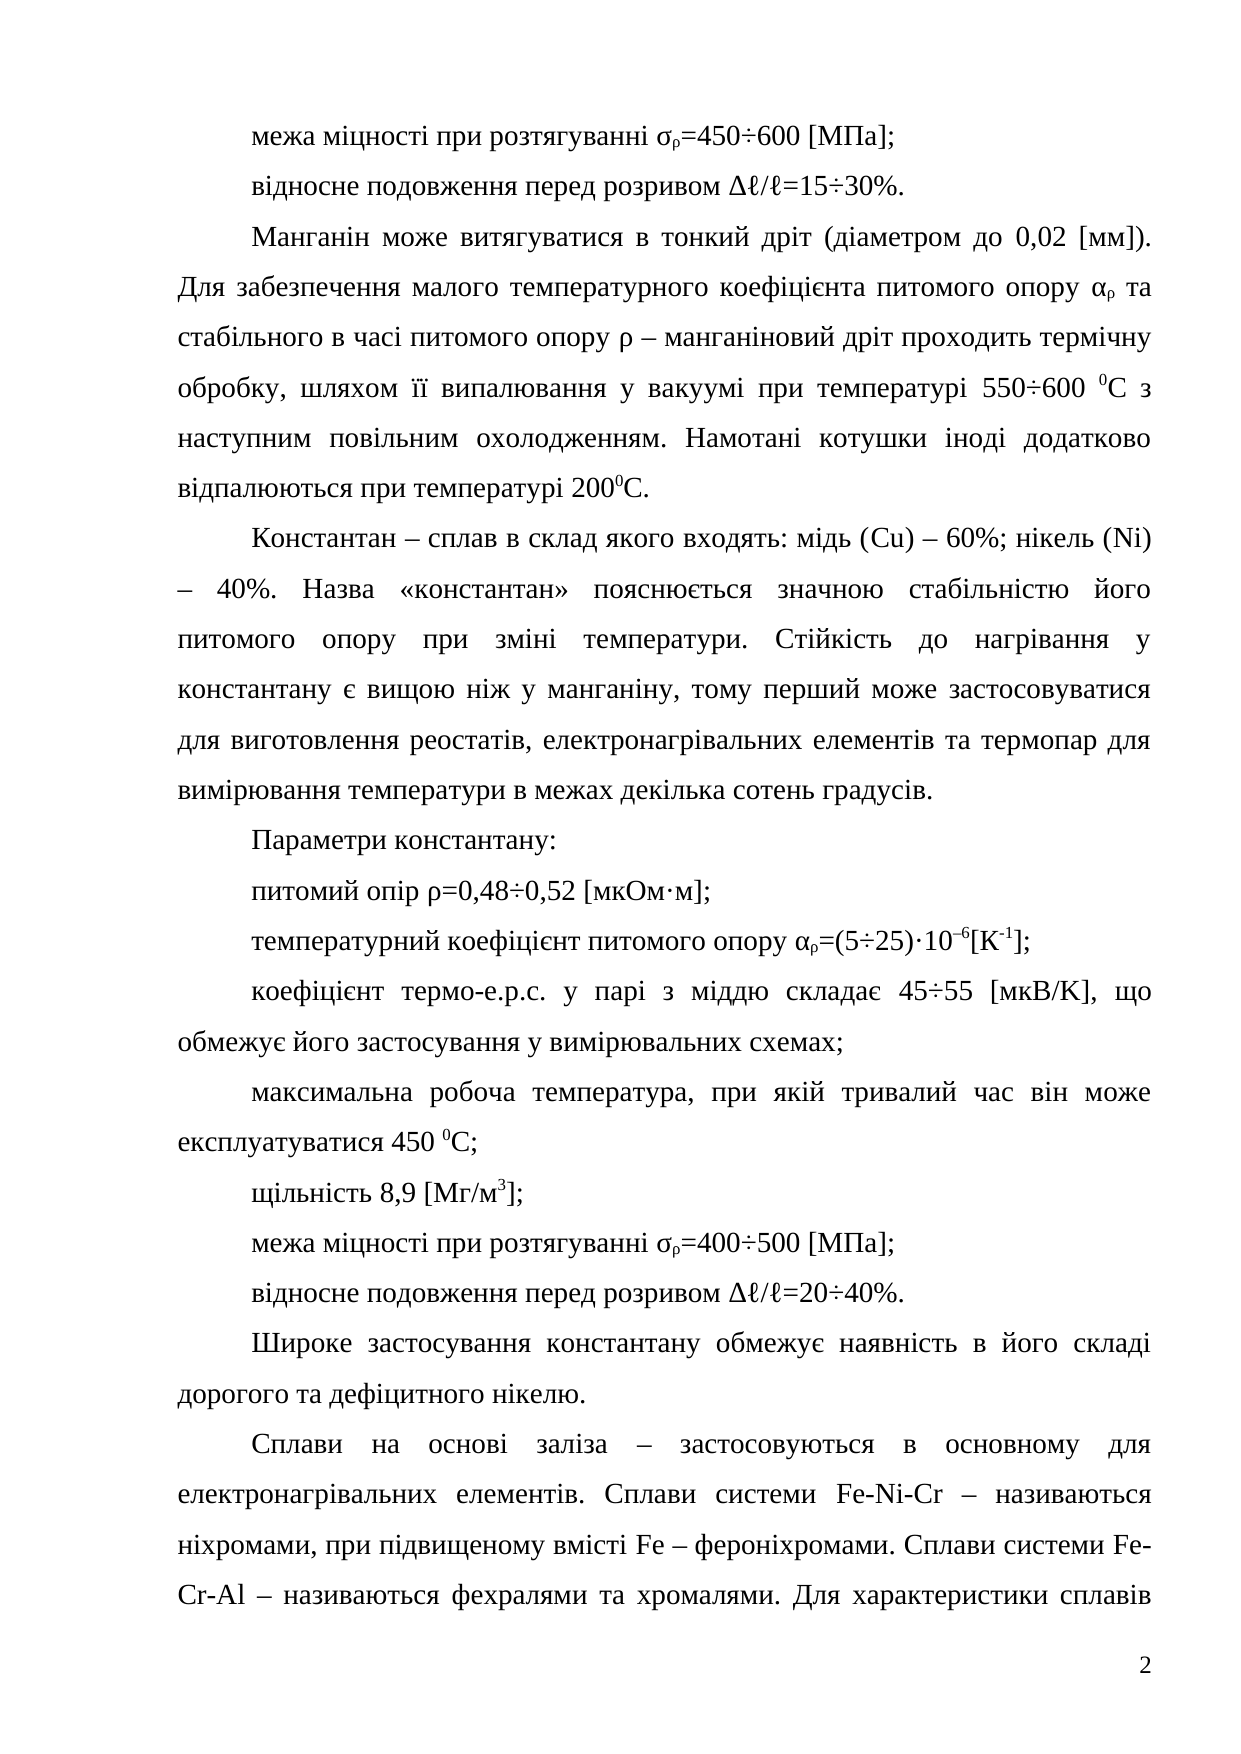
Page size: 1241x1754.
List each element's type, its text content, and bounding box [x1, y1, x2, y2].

text температурний коефіцієнт питомого опору αρ=(5÷25)·10–6[К-1]; [177, 923, 1152, 957]
text максимальна робоча температура, при якій тривалий час він може експлуатуватися 450 0С; [177, 1074, 1152, 1158]
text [177, 1426, 1152, 1611]
text питомий опір ρ=0,48÷0,52 [мкОм·м]; [177, 873, 1152, 906]
text Параметри константану: [177, 822, 1152, 856]
text коефіцієнт термо-е.р.с. у парі з міддю складає 45÷55 [мкВ/K], що обмежує його застосування у вимірювальних схемах; [177, 973, 1152, 1057]
text Широке застосування константану обмежує наявність в його складі дорогого та дефіцитного нікелю. [177, 1326, 1152, 1409]
text відносне подовження перед розривом ∆ℓ/ℓ=15÷30%. [177, 168, 1152, 202]
text відносне подовження перед розривом ∆ℓ/ℓ=20÷40%. [177, 1275, 1152, 1309]
text Манганін може витягуватися в тонкий дріт (діаметром до 0,02 [мм]). Для забезпечення малого температурного коефіцієнта питомого опору αρ та стабільного в часі питомого опору ρ – манганіновий дріт проходить термічну обробку, шляхом її випалювання у вакуумі при температурі 550÷600 0С з наступним повільним охолодженням. Намотані котушки іноді додатково відпалюються при температурі 2000С. [177, 219, 1152, 504]
text щільність 8,9 [Мг/м3]; [177, 1175, 1152, 1208]
text межа міцності при розтягуванні σρ=400÷500 [МПа]; [177, 1225, 1152, 1258]
text межа міцності при розтягуванні σρ=450÷600 [МПа]; [177, 118, 1152, 152]
text Константан – сплав в склад якого входять: мідь (Cu) – 60%; нікель (Ni) – 40%. Назва «константан» пояснюється значною стабільністю його питомого опору при зміні температури. Стійкість до нагрівання у константану є вищою ніж у манганіну, тому перший може застосовуватися для виготовлення реостатів, електронагрівальних елементів та термопар для вимірювання температури в межах декілька сотень градусів. [177, 521, 1152, 806]
